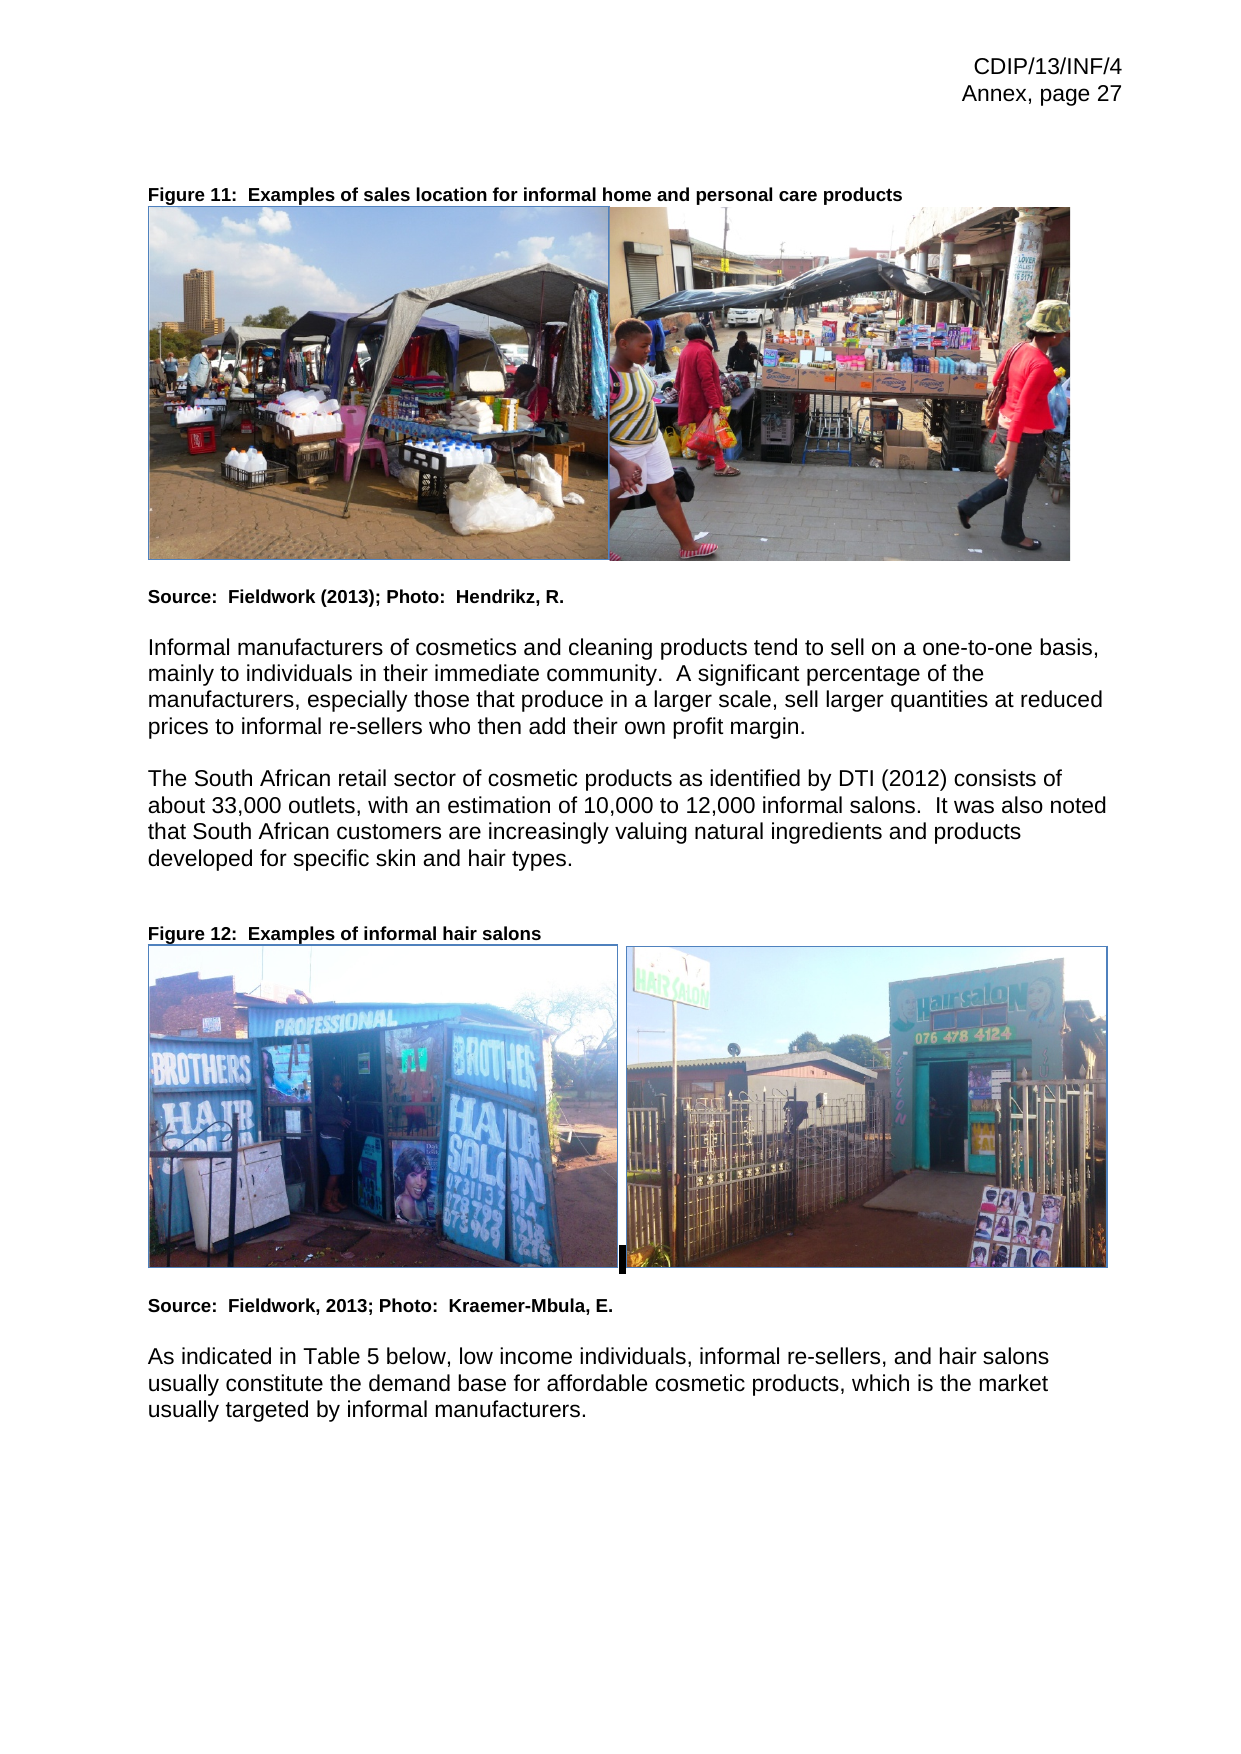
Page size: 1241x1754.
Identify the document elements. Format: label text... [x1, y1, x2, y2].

text As indicated in Table 5 below, low income individuals, informal re-sellers, and hair salons usually constitute the demand base for affordable cosmetic products, which is the market usually targeted by informal manufacturers. [148, 1343, 1122, 1422]
picture [149, 207, 608, 559]
picture [149, 946, 617, 1267]
text The South African retail sector of cosmetic products as identified by DTI (2012) consists of about 33,000 outlets, with an estimation of 10,000 to 12,000 informal salons. It was also noted that South African customers are increasingly valuing natural ingredients and products developed for specific skin and hair types. [148, 765, 1122, 871]
text Figure 11: Examples of sales location for informal home and personal care products [148, 184, 1122, 206]
picture [609, 207, 1071, 561]
text Source: Fieldwork, 2013; Photo: Kraemer-Mbula, E. [148, 1295, 1122, 1317]
text Source: Fieldwork (2013); Photo: Hendrikz, R. [148, 586, 1122, 607]
text Figure 12: Examples of informal hair salons [148, 923, 1122, 944]
text Informal manufacturers of cosmetics and cleaning products tend to sell on a one-to-one basis, mainly to individuals in their immediate community. A significant percentage of the manufacturers, especially those that produce in a larger scale, sell larger quantities at reduced prices to informal re-sellers who then add their own profit margin. [148, 634, 1122, 739]
picture [627, 947, 1106, 1267]
